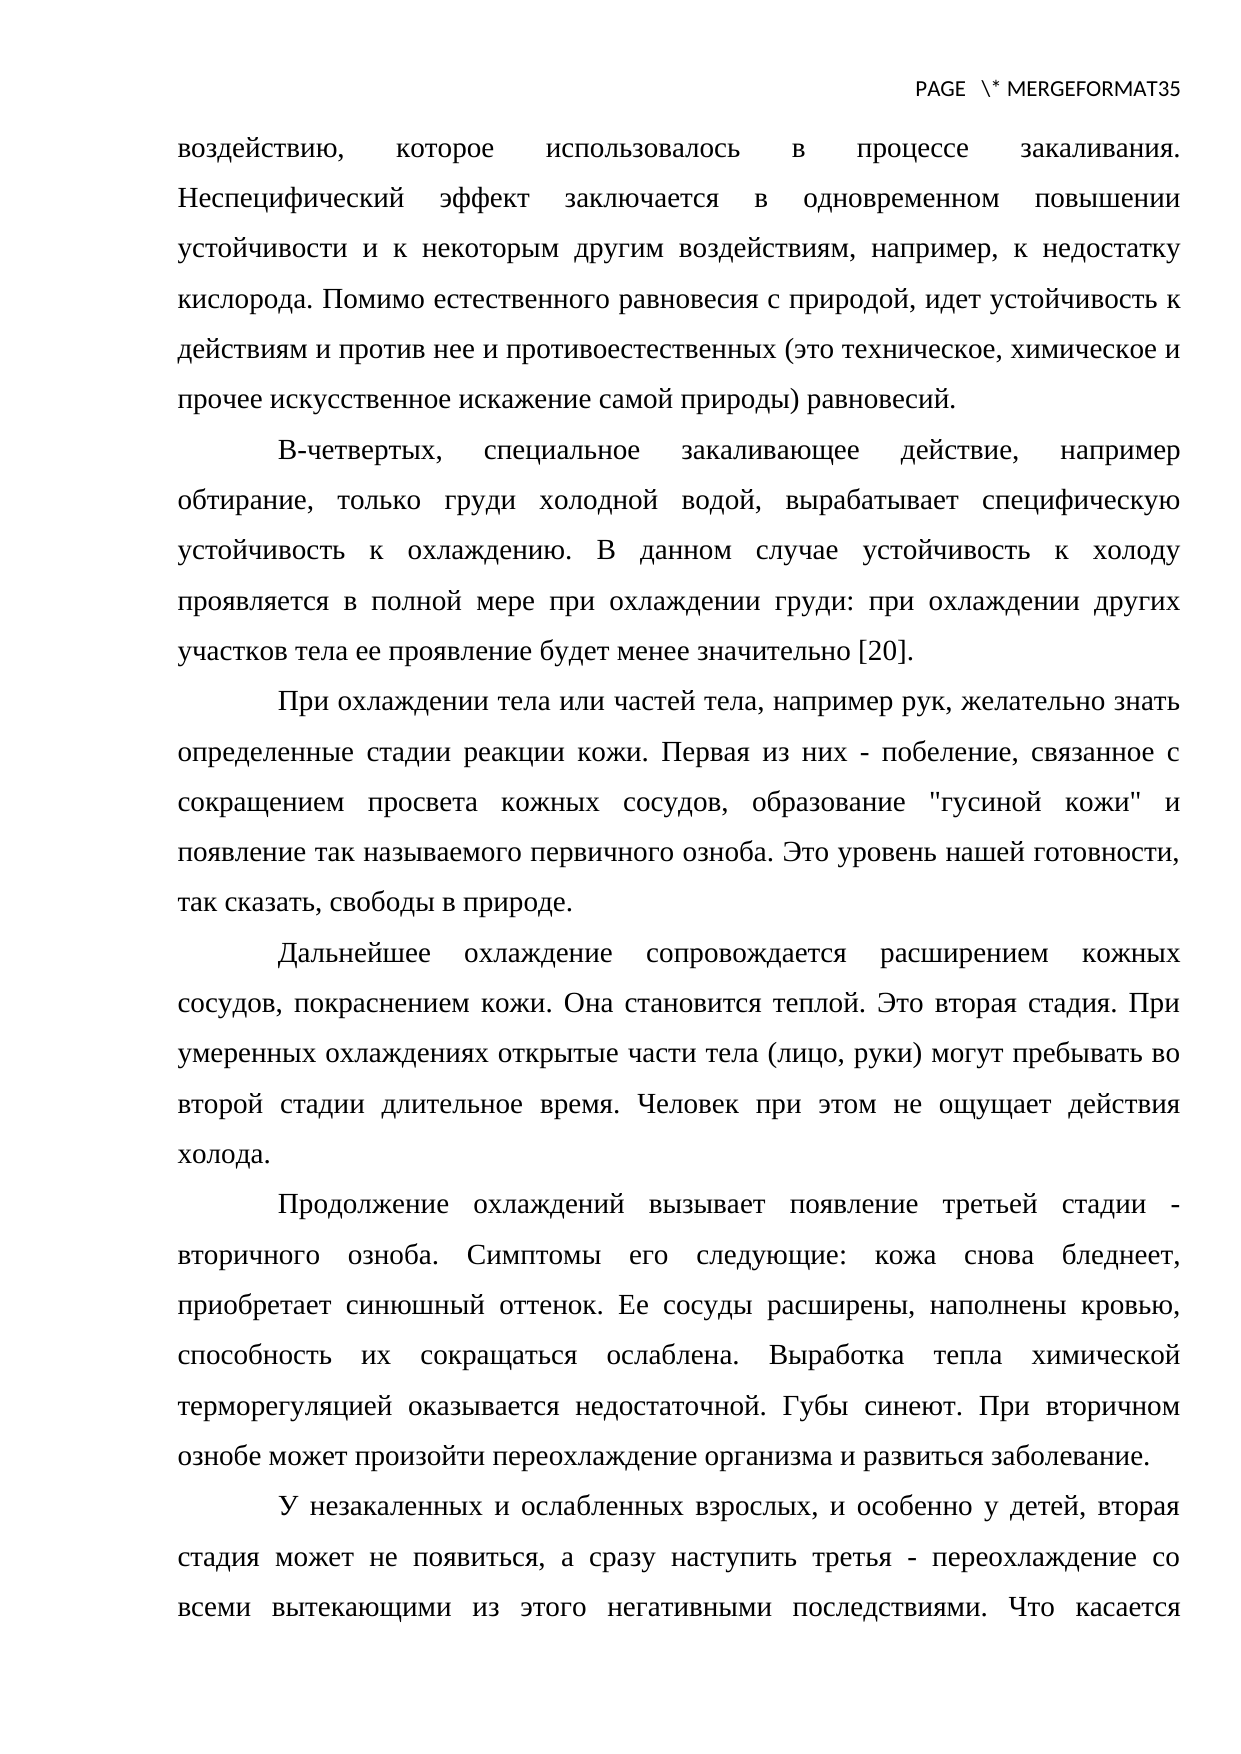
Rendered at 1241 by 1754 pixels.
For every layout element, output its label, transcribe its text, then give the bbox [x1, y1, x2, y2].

text Дальнейшее охлаждение сопровождается расширением кожных сосудов, покраснением кожи. Она становится теплой. Это вторая стадия. При умеренных охлаждениях открытые части тела (лицо, руки) могут пребывать во второй стадии длительное время. Человек при этом не ощущает действия холода. [177, 935, 1181, 1170]
text В-четвертых, специальное закаливающее действие, например обтирание, только груди холодной водой, вырабатывает специфическую устойчивость к охлаждению. В данном случае устойчивость к холоду проявляется в полной мере при охлаждении груди: при охлаждении других участков тела ее проявление будет менее значительно [20]. [177, 432, 1181, 667]
text Продолжение охлаждений вызывает появление третьей стадии - вторичного озноба. Симптомы его следующие: кожа снова бледнеет, приобретает синюшный оттенок. Ее сосуды расширены, наполнены кровью, способность их сокращаться ослаблена. Выработка тепла химической терморегуляцией оказывается недостаточной. Губы синеют. При вторичном ознобе может произойти переохлаждение организма и развиться заболевание. [177, 1186, 1181, 1472]
text При охлаждении тела или частей тела, например рук, желательно знать определенные стадии реакции кожи. Первая из них - побеление, связанное с сокращением просвета кожных сосудов, образование "гусиной кожи" и появление так называемого первичного озноба. Это уровень нашей готовности, так сказать, свободы в природе. [177, 683, 1181, 918]
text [177, 130, 1181, 415]
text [177, 1488, 1181, 1622]
